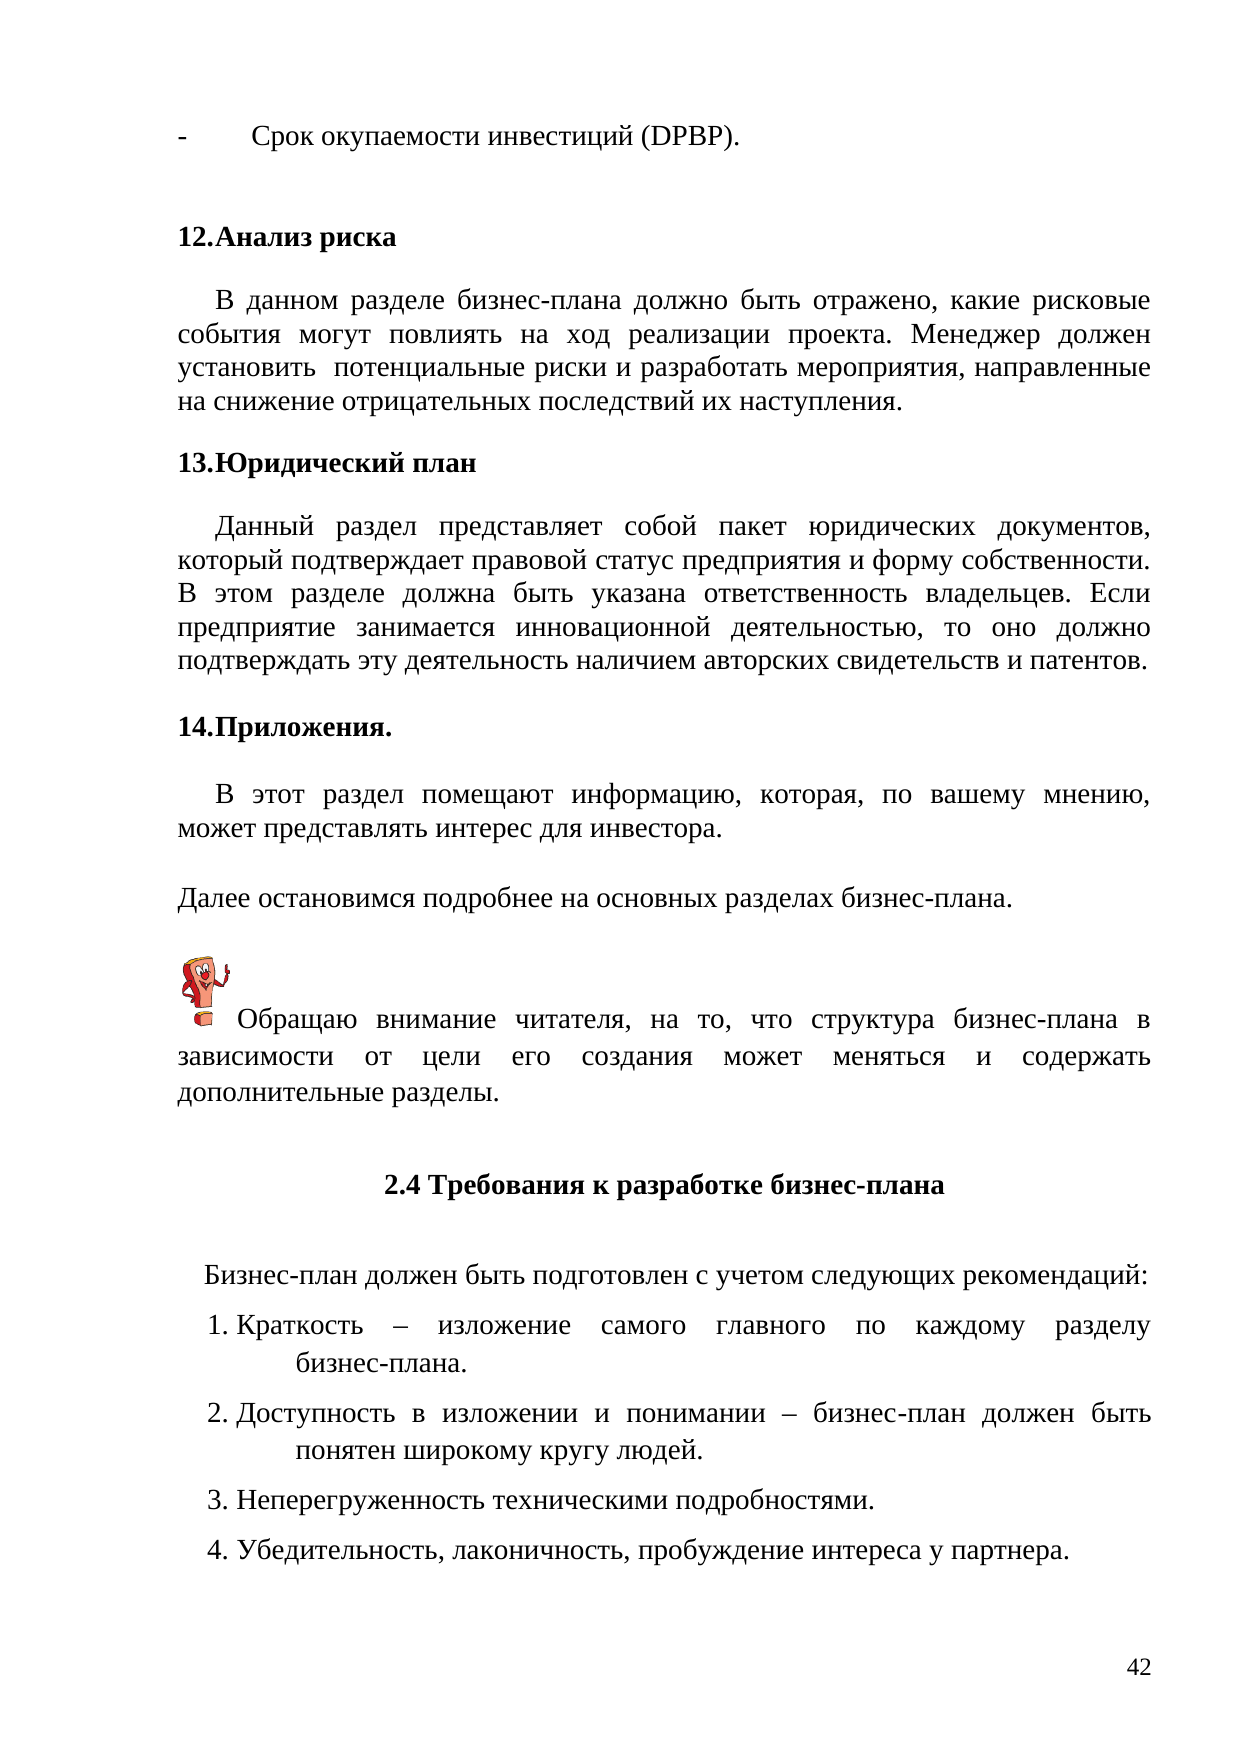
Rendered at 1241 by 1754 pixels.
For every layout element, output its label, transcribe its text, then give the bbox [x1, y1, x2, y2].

text - Срок окупаемости инвестиций (DPBP). [177, 118, 1152, 152]
text 2. Доступность в изложении и понимании – бизнес-план должен быть понятен широкому кругу людей. [207, 1391, 1152, 1466]
text В этот раздел помещают информацию, которая, по вашему мнению, может представлять интерес для инвестора. [177, 777, 1152, 844]
list Юридический план [177, 446, 1152, 479]
text 3. Неперегруженность техническими подробностями. [207, 1478, 1152, 1516]
text Данный раздел представляет собой пакет юридических документов, который подтверждает правовой статус предприятия и форму собственности. В этом разделе должна быть указана ответственность владельцев. Если предприятие занимается инновационной деятельностью, то оно должно подтверждать эту деятельность наличием авторских свидетельств и патентов. [177, 508, 1152, 676]
list Приложения. [177, 709, 1152, 743]
subtitle 2.4 Требования к разработке бизнес-плана [177, 1167, 1152, 1201]
text 4. Убедительность, лаконичность, пробуждение интереса у партнера. [207, 1528, 1152, 1566]
text Далее остановимся подробнее на основных разделах бизнес-плана. [177, 880, 1152, 913]
text Бизнес-план должен быть подготовлен с учетом следующих рекомендаций: [177, 1253, 1152, 1291]
picture [177, 952, 237, 1029]
text 1. Краткость – изложение самого главного по каждому разделу бизнес-плана. [207, 1303, 1152, 1378]
list Анализ риска [177, 219, 1152, 253]
text Обращаю внимание читателя, на то, что структура бизнес-плана в зависимости от цели его создания может меняться и содержать дополнительные разделы. [177, 952, 1152, 1107]
text В данном разделе бизнес-плана должно быть отражено, какие рисковые события могут повлиять на ход реализации проекта. Менеджер должен установить потенциальные риски и разработать мероприятия, направленные на снижение отрицательных последствий их наступления. [177, 282, 1152, 416]
